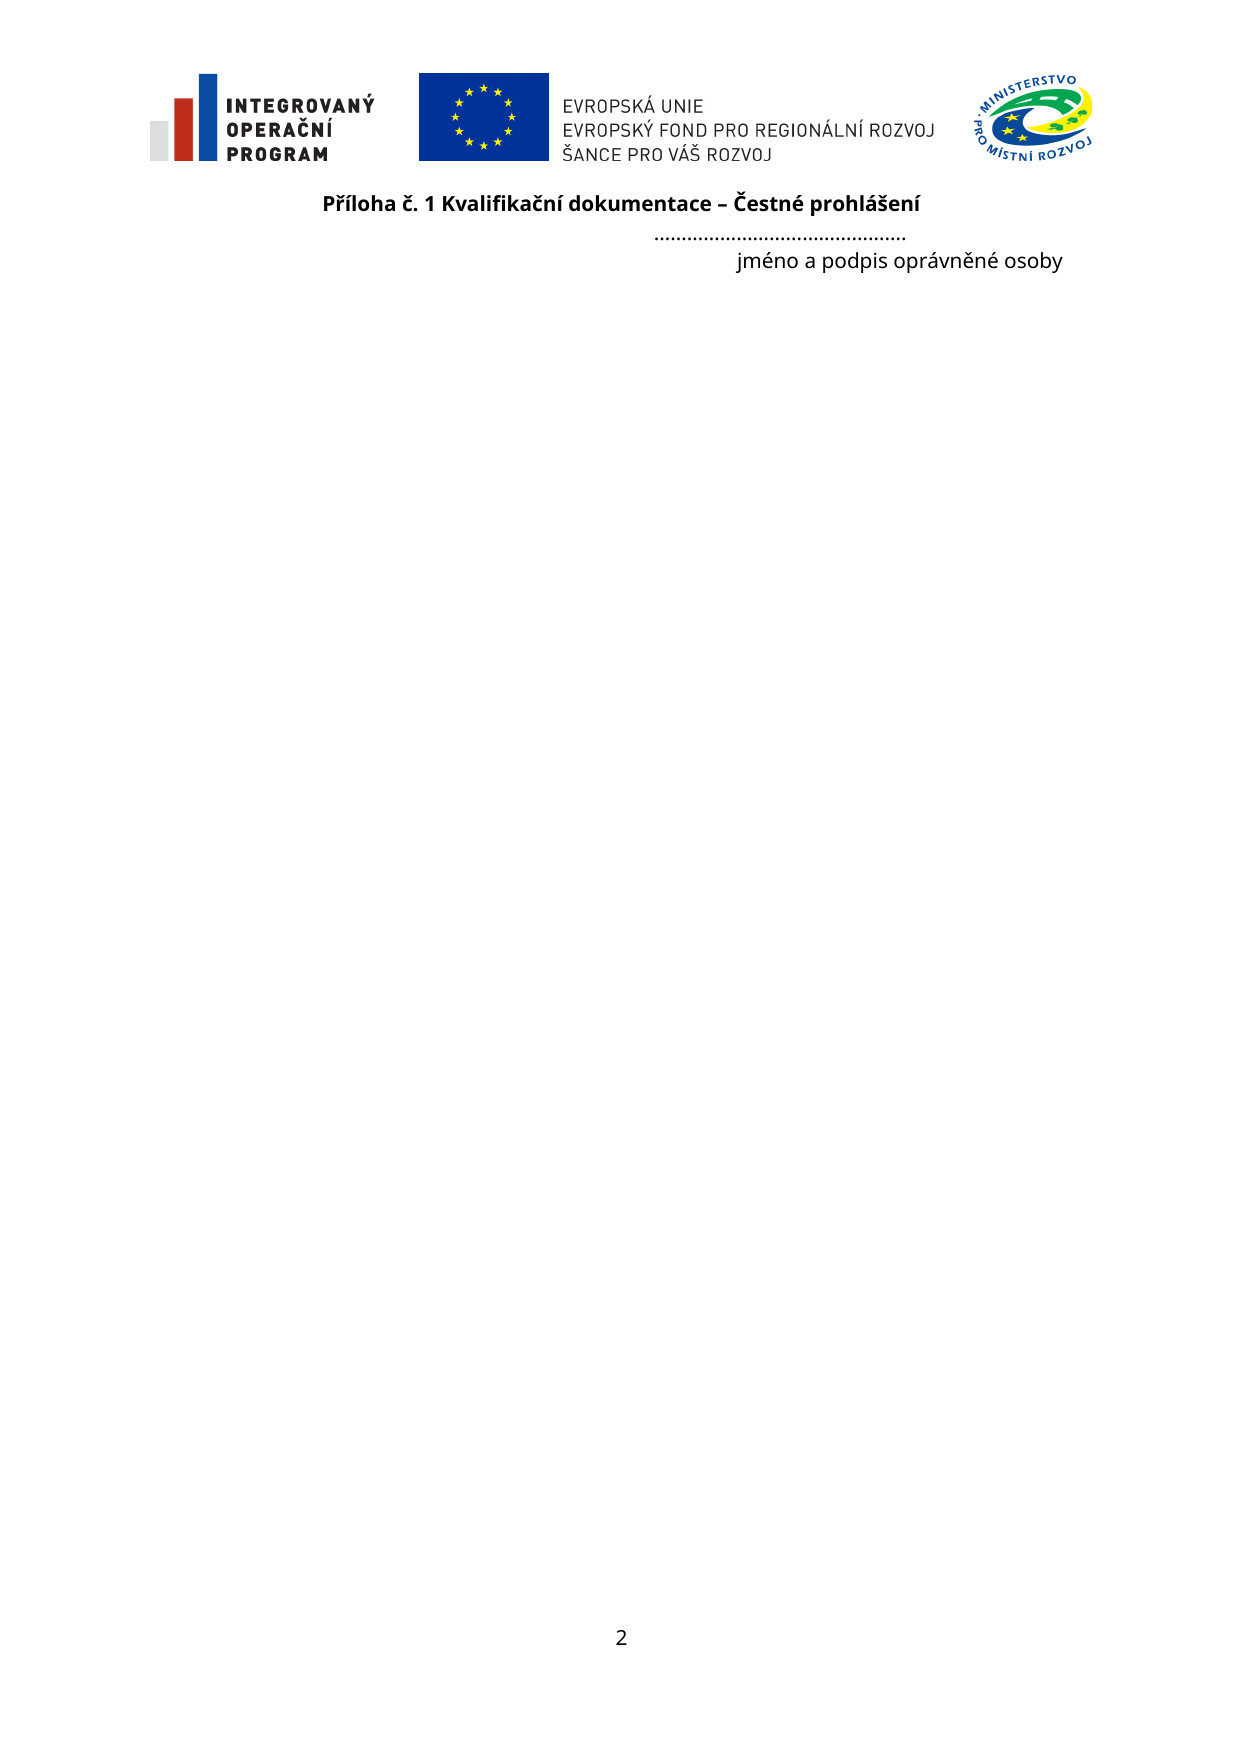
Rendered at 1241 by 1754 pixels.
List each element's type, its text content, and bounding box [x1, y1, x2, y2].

text jméno a podpis oprávněné osoby [666, 246, 1093, 275]
picture [150, 73, 1093, 161]
text ………………………………………. [150, 218, 1093, 246]
